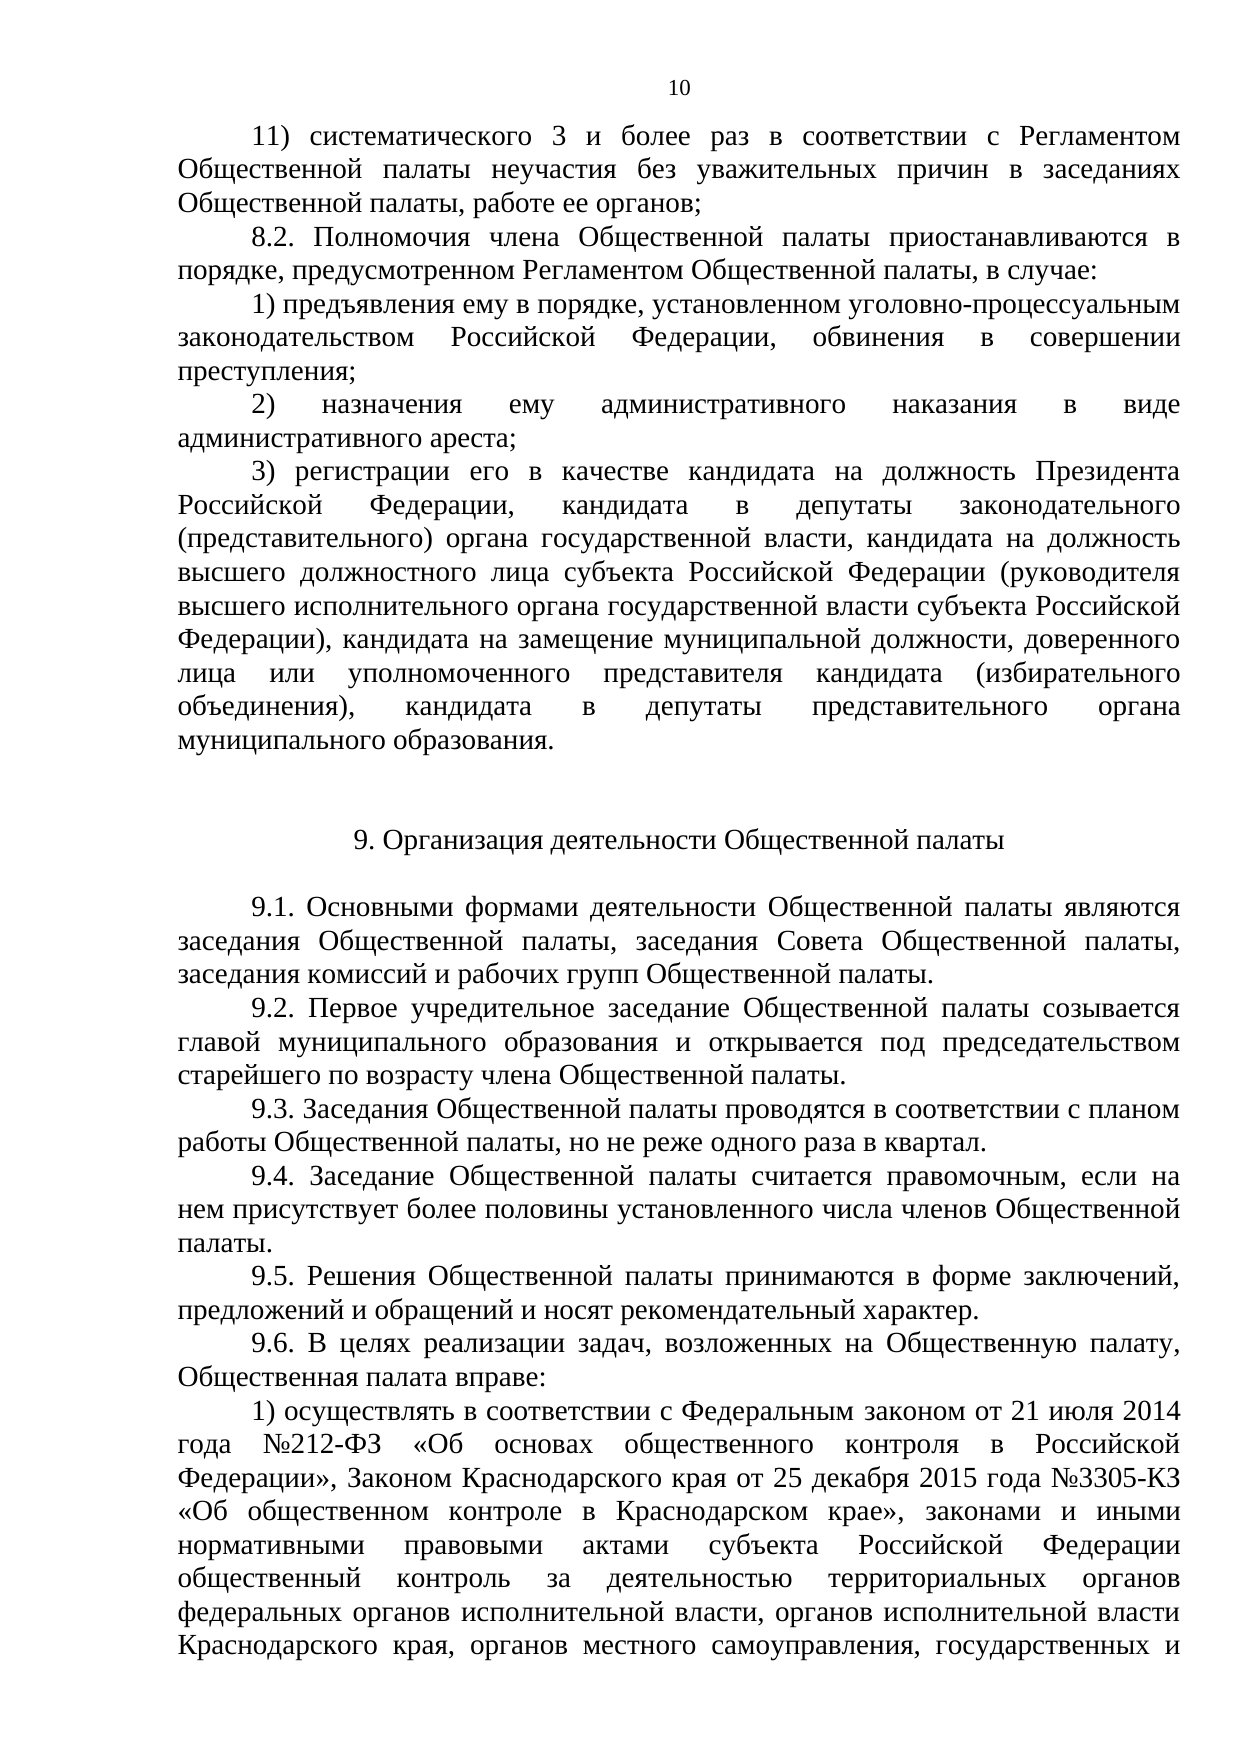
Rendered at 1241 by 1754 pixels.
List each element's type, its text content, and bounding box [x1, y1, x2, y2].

text 9. Организация деятельности Общественной палаты [177, 822, 1181, 856]
text 9.4. Заседание Общественной палаты считается правомочным, если на нем присутствует более половины установленного числа членов Общественной палаты. [177, 1158, 1181, 1258]
text 8.2. Полномочия члена Общественной палаты приостанавливаются в порядке, предусмотренном Регламентом Общественной палаты, в случае: [177, 219, 1181, 286]
text 9.2. Первое учредительное заседание Общественной палаты созывается главой муниципального образования и открывается под председательством старейшего по возрасту члена Общественной палаты. [177, 990, 1181, 1091]
text 9.1. Основными формами деятельности Общественной палаты являются заседания Общественной палаты, заседания Совета Общественной палаты, заседания комиссий и рабочих групп Общественной палаты. [177, 889, 1181, 990]
text 9.3. Заседания Общественной палаты проводятся в соответствии с планом работы Общественной палаты, но не реже одного раза в квартал. [177, 1091, 1181, 1158]
text 1) предъявления ему в порядке, установленном уголовно-процессуальным законодательством Российской Федерации, обвинения в совершении преступления; [177, 286, 1181, 386]
text 3) регистрации его в качестве кандидата на должность Президента Российской Федерации, кандидата в депутаты законодательного (представительного) органа государственной власти, кандидата на должность высшего должностного лица субъекта Российской Федерации (руководителя высшего исполнительного органа государственной власти субъекта Российской Федерации), кандидата на замещение муниципальной должности, доверенного лица или уполномоченного представителя кандидата (избирательного объединения), кандидата в депутаты представительного органа муниципального образования. [177, 453, 1181, 755]
text 11) систематического 3 и более раз в соответствии с Регламентом Общественной палаты неучастия без уважительных причин в заседаниях Общественной палаты, работе ее органов; [177, 118, 1181, 219]
text 2) назначения ему административного наказания в виде административного ареста; [177, 386, 1181, 453]
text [177, 1393, 1181, 1661]
text 9.6. В целях реализации задач, возложенных на Общественную палату, Общественная палата вправе: [177, 1326, 1181, 1393]
text 9.5. Решения Общественной палаты принимаются в форме заключений, предложений и обращений и носят рекомендательный характер. [177, 1258, 1181, 1326]
